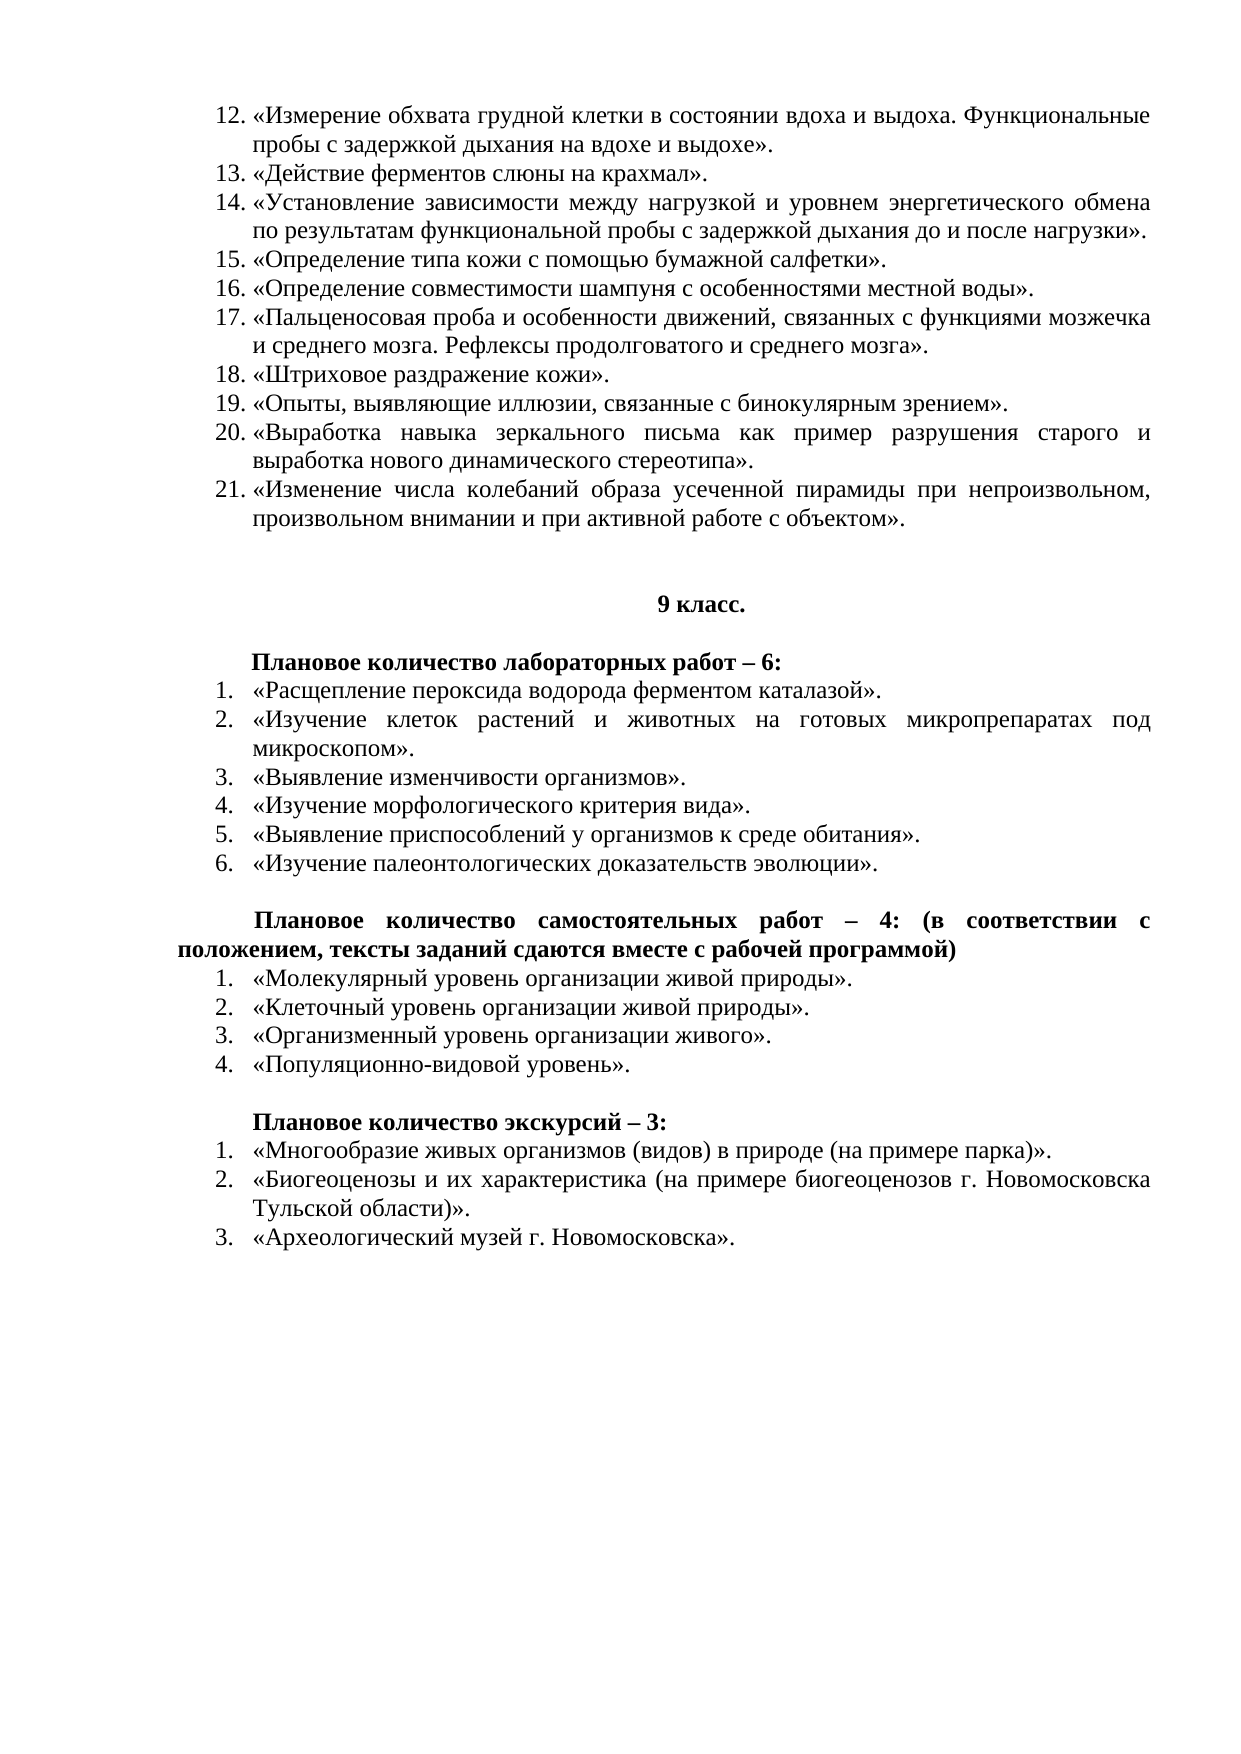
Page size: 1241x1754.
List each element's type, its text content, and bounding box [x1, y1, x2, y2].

list «Опыты, выявляющие иллюзии, связанные с бинокулярным зрением». [215, 388, 1152, 417]
list «Расщепление пероксида водорода ферментом каталазой». [215, 675, 1152, 704]
list «Биогеоценозы и их характеристика (на примере биогеоценозов г. Новомосковска Тульской области)». [215, 1164, 1152, 1222]
list «Пальценосовая проба и особенности движений, связанных с функциями мозжечка и среднего мозга. Рефлексы продолговатого и среднего мозга». [215, 302, 1152, 359]
list «Изучение морфологического критерия вида». [215, 790, 1152, 819]
list «Молекулярный уровень организации живой природы». [215, 963, 1152, 992]
list «Измерение обхвата грудной клетки в состоянии вдоха и выдоха. Функциональные пробы с задержкой дыхания на вдохе и выдохе». [215, 100, 1152, 158]
list «Многообразие живых организмов (видов) в природе (на примере парка)». [215, 1135, 1152, 1164]
list «Штриховое раздражение кожи». [215, 359, 1152, 388]
list «Действие ферментов слюны на крахмал». [215, 158, 1152, 187]
list «Установление зависимости между нагрузкой и уровнем энергетического обмена по результатам функциональной пробы с задержкой дыхания до и после нагрузки». [215, 187, 1152, 244]
text 9 класс. [177, 589, 1152, 618]
list Плановое количество экскурсий – 3: [252, 1107, 1152, 1135]
list «Выработка навыка зеркального письма как пример разрушения старого и выработка нового динамического стереотипа». [215, 417, 1152, 474]
list «Организменный уровень организации живого». [215, 1020, 1152, 1049]
list «Изучение клеток растений и животных на готовых микропрепаратах под микроскопом». [215, 704, 1152, 762]
list «Клеточный уровень организации живой природы». [215, 992, 1152, 1020]
list «Определение совместимости шампуня с особенностями местной воды». [215, 273, 1152, 302]
text Плановое количество самостоятельных работ – 4: (в соответствии с положением, тексты заданий сдаются вместе с рабочей программой) [177, 905, 1152, 963]
text Плановое количество лабораторных работ – 6: [177, 647, 1152, 675]
list «Выявление приспособлений у организмов к среде обитания». [215, 819, 1152, 848]
list «Определение типа кожи с помощью бумажной салфетки». [215, 244, 1152, 273]
list «Выявление изменчивости организмов». [215, 762, 1152, 790]
list «Изучение палеонтологических доказательств эволюции». [215, 848, 1152, 877]
list «Археологический музей г. Новомосковска». [215, 1222, 1152, 1250]
list «Популяционно-видовой уровень». [215, 1049, 1152, 1078]
list «Изменение числа колебаний образа усеченной пирамиды при непроизвольном, произвольном внимании и при активной работе с объектом». [215, 474, 1152, 532]
